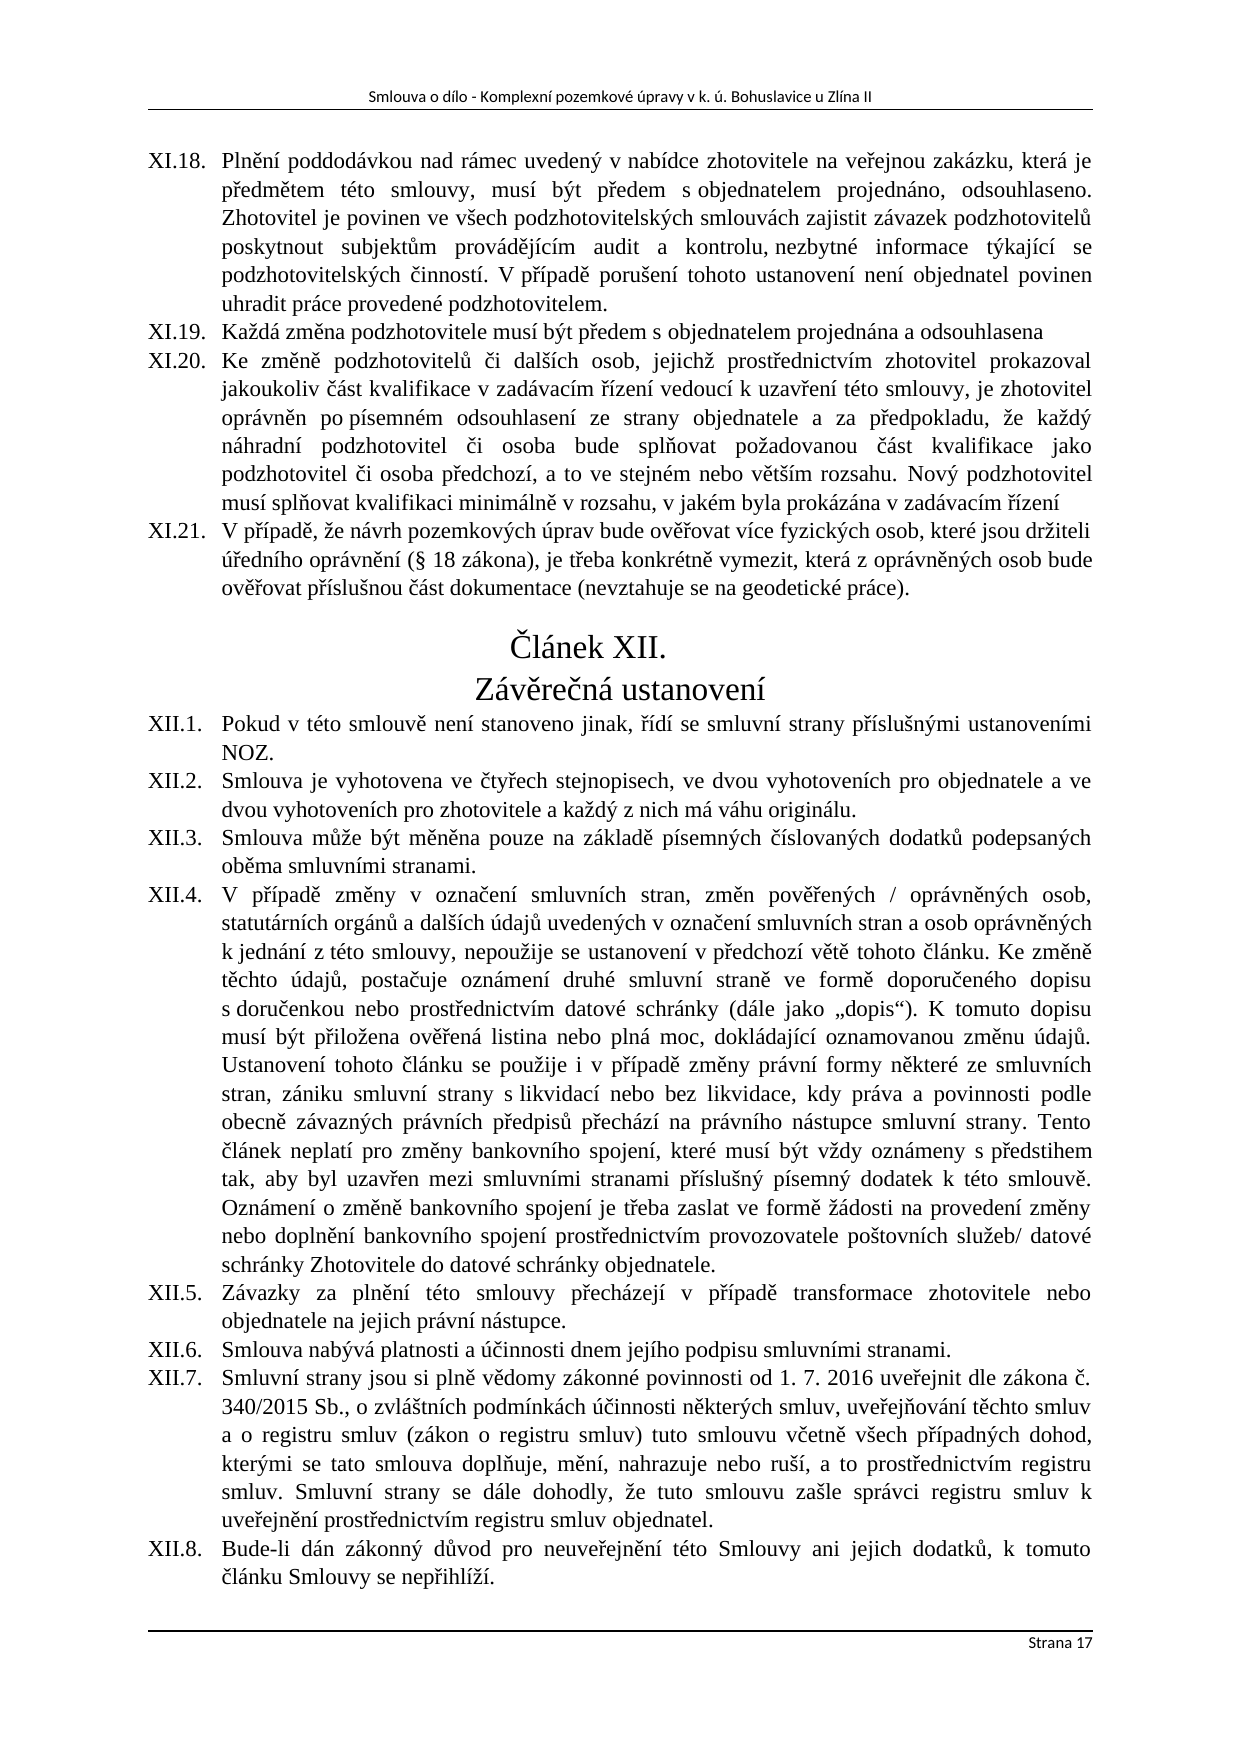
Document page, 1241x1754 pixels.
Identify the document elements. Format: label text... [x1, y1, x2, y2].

list V případě, že návrh pozemkových úprav bude ověřovat více fyzických osob, které jsou držiteli úředního oprávnění (§ 18 zákona), je třeba konkrétně vymezit, která z oprávněných osob bude ověřovat příslušnou část dokumentace (nevztahuje se na geodetické práce). [148, 517, 1093, 601]
list Smlouva je vyhotovena ve čtyřech stejnopisech, ve dvou vyhotoveních pro objednatele a ve dvou vyhotoveních pro zhotovitele a každý z nich má váhu originálu. [148, 767, 1093, 822]
list Ke změně podzhotovitelů či dalších osob, jejichž prostřednictvím zhotovitel prokazoval jakoukoliv část kvalifikace v zadávacím řízení vedoucí k uzavření této smlouvy, je zhotovitel oprávněn po písemném odsouhlasení ze strany objednatele a za předpokladu, že každý náhradní podzhotovitel či osoba bude splňovat požadovanou část kvalifikace jako podzhotovitel či osoba předchozí, a to ve stejném nebo větším rozsahu. Nový podzhotovitel musí splňovat kvalifikaci minimálně v rozsahu, v jakém byla prokázána v zadávacím řízení [148, 347, 1093, 515]
list Každá změna podzhotovitele musí být předem s objednatelem projednána a odsouhlasena [148, 318, 1093, 344]
list V případě změny v označení smluvních stran, změn pověřených / oprávněných osob, statutárních orgánů a dalších údajů uvedených v označení smluvních stran a osob oprávněných k jednání z této smlouvy, nepoužije se ustanovení v předchozí větě tohoto článku. Ke změně těchto údajů, postačuje oznámení druhé smluvní straně ve formě doporučeného dopisu s doručenkou nebo prostřednictvím datové schránky (dále jako „dopis“). K tomuto dopisu musí být přiložena ověřená listina nebo plná moc, dokládající oznamovanou změnu údajů. Ustanovení tohoto článku se použije i v případě změny právní formy některé ze smluvních stran, zániku smluvní strany s likvidací nebo bez likvidace, kdy práva a povinnosti podle obecně závazných právních předpisů přechází na právního nástupce smluvní strany. Tento článek neplatí pro změny bankovního spojení, které musí být vždy oznámeny s předstihem tak, aby byl uzavřen mezi smluvními stranami příslušný písemný dodatek k této smlouvě. Oznámení o změně bankovního spojení je třeba zaslat ve formě žádosti na provedení změny nebo doplnění bankovního spojení prostřednictvím provozovatele poštovních služeb/ datové schránky Zhotovitele do datové schránky objednatele. [148, 881, 1093, 1277]
list Plnění poddodávkou nad rámec uvedený v nabídce zhotovitele na veřejnou zakázku, která je předmětem této smlouvy, musí být předem s objednatelem projednáno, odsouhlaseno. Zhotovitel je povinen ve všech podzhotovitelských smlouvách zajistit závazek podzhotovitelů poskytnout subjektům provádějícím audit a kontrolu, nezbytné informace týkající se podzhotovitelských činností. V případě porušení tohoto ustanovení není objednatel povinen uhradit práce provedené podzhotovitelem. [148, 148, 1093, 316]
list Smlouva nabývá platnosti a účinnosti dnem jejího podpisu smluvními stranami. [148, 1336, 1093, 1362]
list Bude-li dán zákonný důvod pro neuveřejnění této Smlouvy ani jejich dodatků, k tomuto článku Smlouvy se nepřihlíží. [148, 1535, 1093, 1590]
list Závazky za plnění této smlouvy přecházejí v případě transformace zhotovitele nebo objednatele na jejich právní nástupce. [148, 1279, 1093, 1334]
list Smluvní strany jsou si plně vědomy zákonné povinnosti od 1. 7. 2016 uveřejnit dle zákona č. 340/2015 Sb., o zvláštních podmínkách účinnosti některých smluv, uveřejňování těchto smluv a o registru smluv (zákon o registru smluv) tuto smlouvu včetně všech případných dohod, kterými se tato smlouva doplňuje, mění, nahrazuje nebo ruší, a to prostřednictvím registru smluv. Smluvní strany se dále dohodly, že tuto smlouvu zašle správci registru smluv k uveřejnění prostřednictvím registru smluv objednatel. [148, 1364, 1093, 1533]
list Pokud v této smlouvě není stanoveno jinak, řídí se smluvní strany příslušnými ustanoveními NOZ. [148, 710, 1093, 765]
subtitle Závěrečná ustanovení [148, 628, 1093, 707]
list Smlouva může být měněna pouze na základě písemných číslovaných dodatků podepsaných oběma smluvními stranami. [148, 824, 1093, 879]
